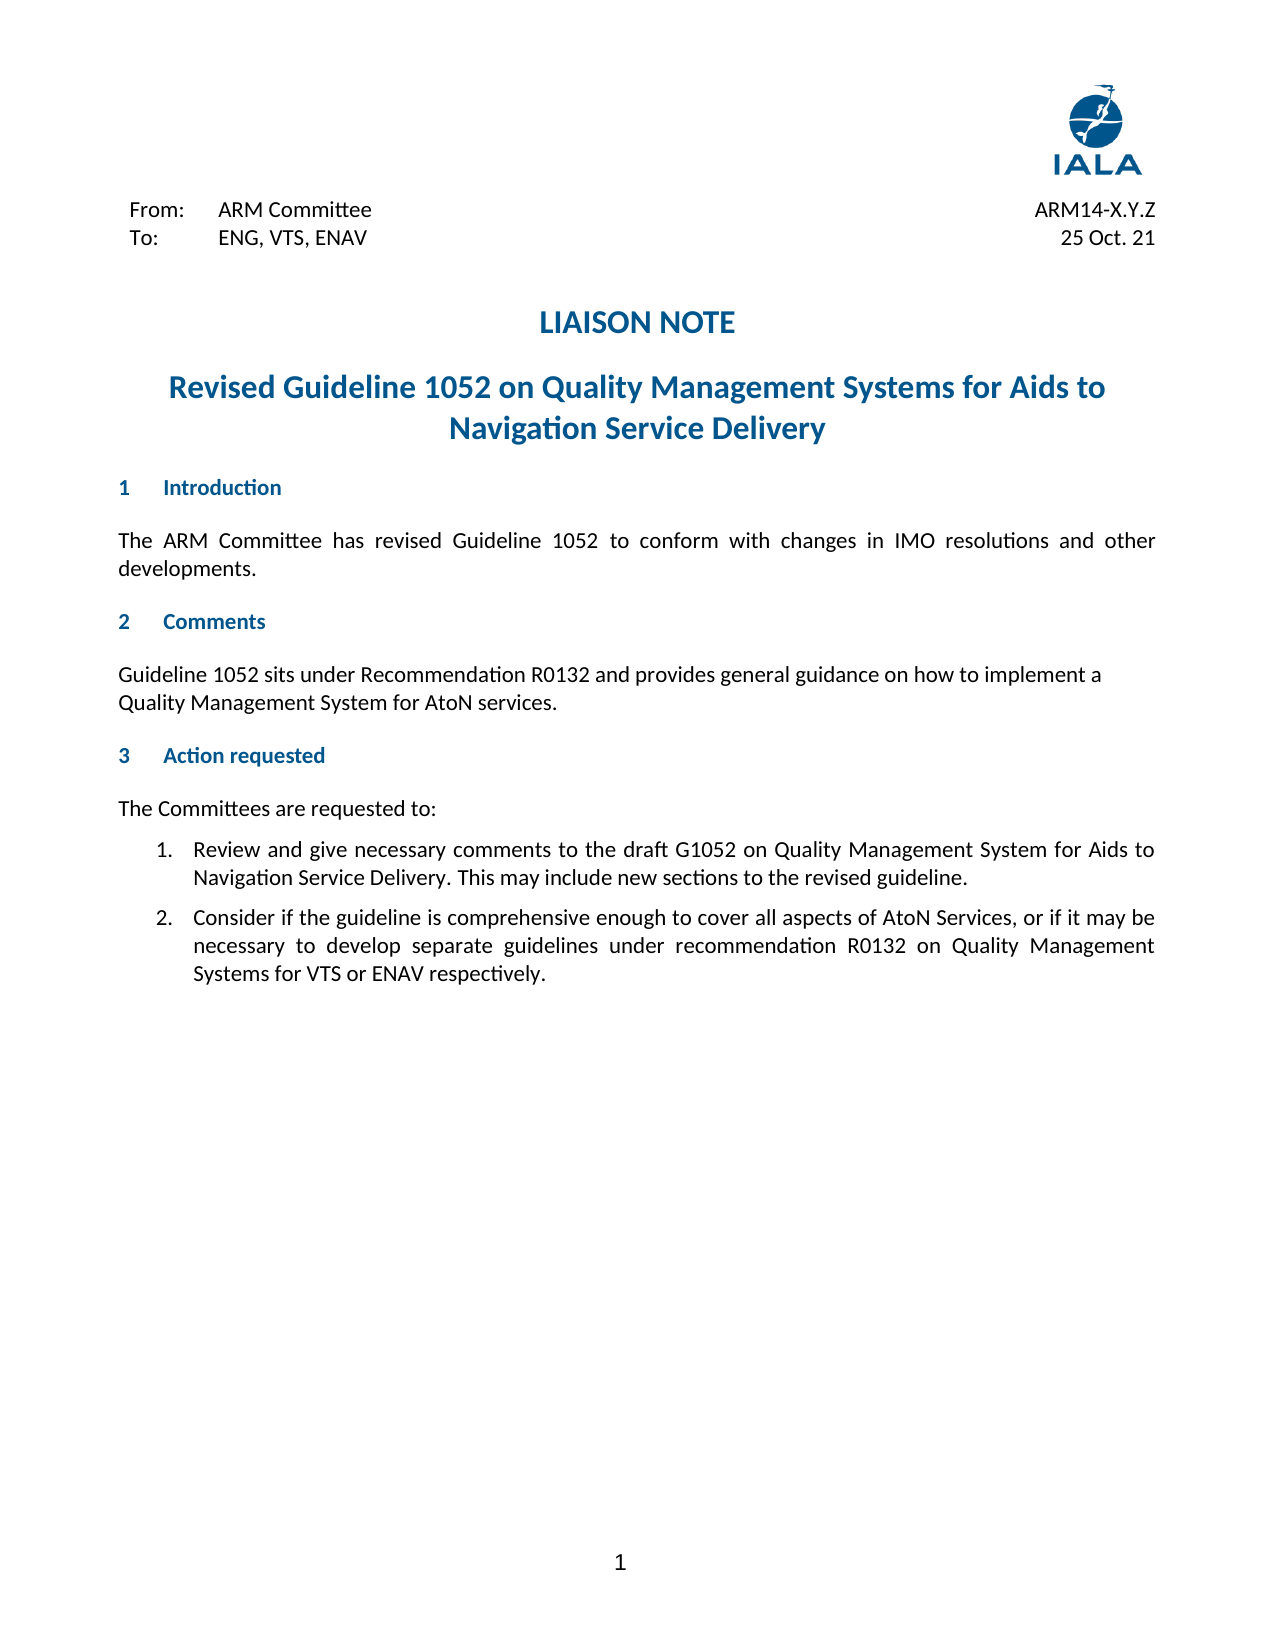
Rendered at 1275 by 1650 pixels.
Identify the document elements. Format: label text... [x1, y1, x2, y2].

table_header From: ARM Committee [118, 195, 620, 223]
subtitle Comments [118, 607, 1157, 635]
subtitle Action requested [118, 741, 1157, 769]
text The Committees are requested to: [118, 794, 1157, 822]
table_cell To: ENG, VTS, ENAV [118, 223, 620, 251]
table_cell 25 Oct. 21 [620, 223, 1167, 251]
subtitle Introduction [118, 473, 1157, 501]
title Revised Guideline 1052 on Quality Management Systems for Aids to Navigation Service Delivery [118, 367, 1157, 448]
text Guideline 1052 sits under Recommendation R0132 and provides general guidance on how to implement a Quality Management System for AtoN services. [118, 660, 1157, 716]
table_header ARM14-X.Y.Z [620, 195, 1167, 223]
list Consider if the guideline is comprehensive enough to cover all aspects of AtoN Services, or if it may be necessary to develop separate guidelines under recommendation R0132 on Quality Management Systems for VTS or ENAV respectively. [156, 903, 1157, 987]
list Review and give necessary comments to the draft G1052 on Quality Management System for Aids to Navigation Service Delivery. This may include new sections to the revised guideline. [156, 835, 1157, 891]
title LIAISON NOTE [118, 301, 1157, 342]
text The ARM Committee has revised Guideline 1052 to conform with changes in IMO resolutions and other developments. [118, 526, 1157, 582]
picture [1034, 75, 1157, 195]
